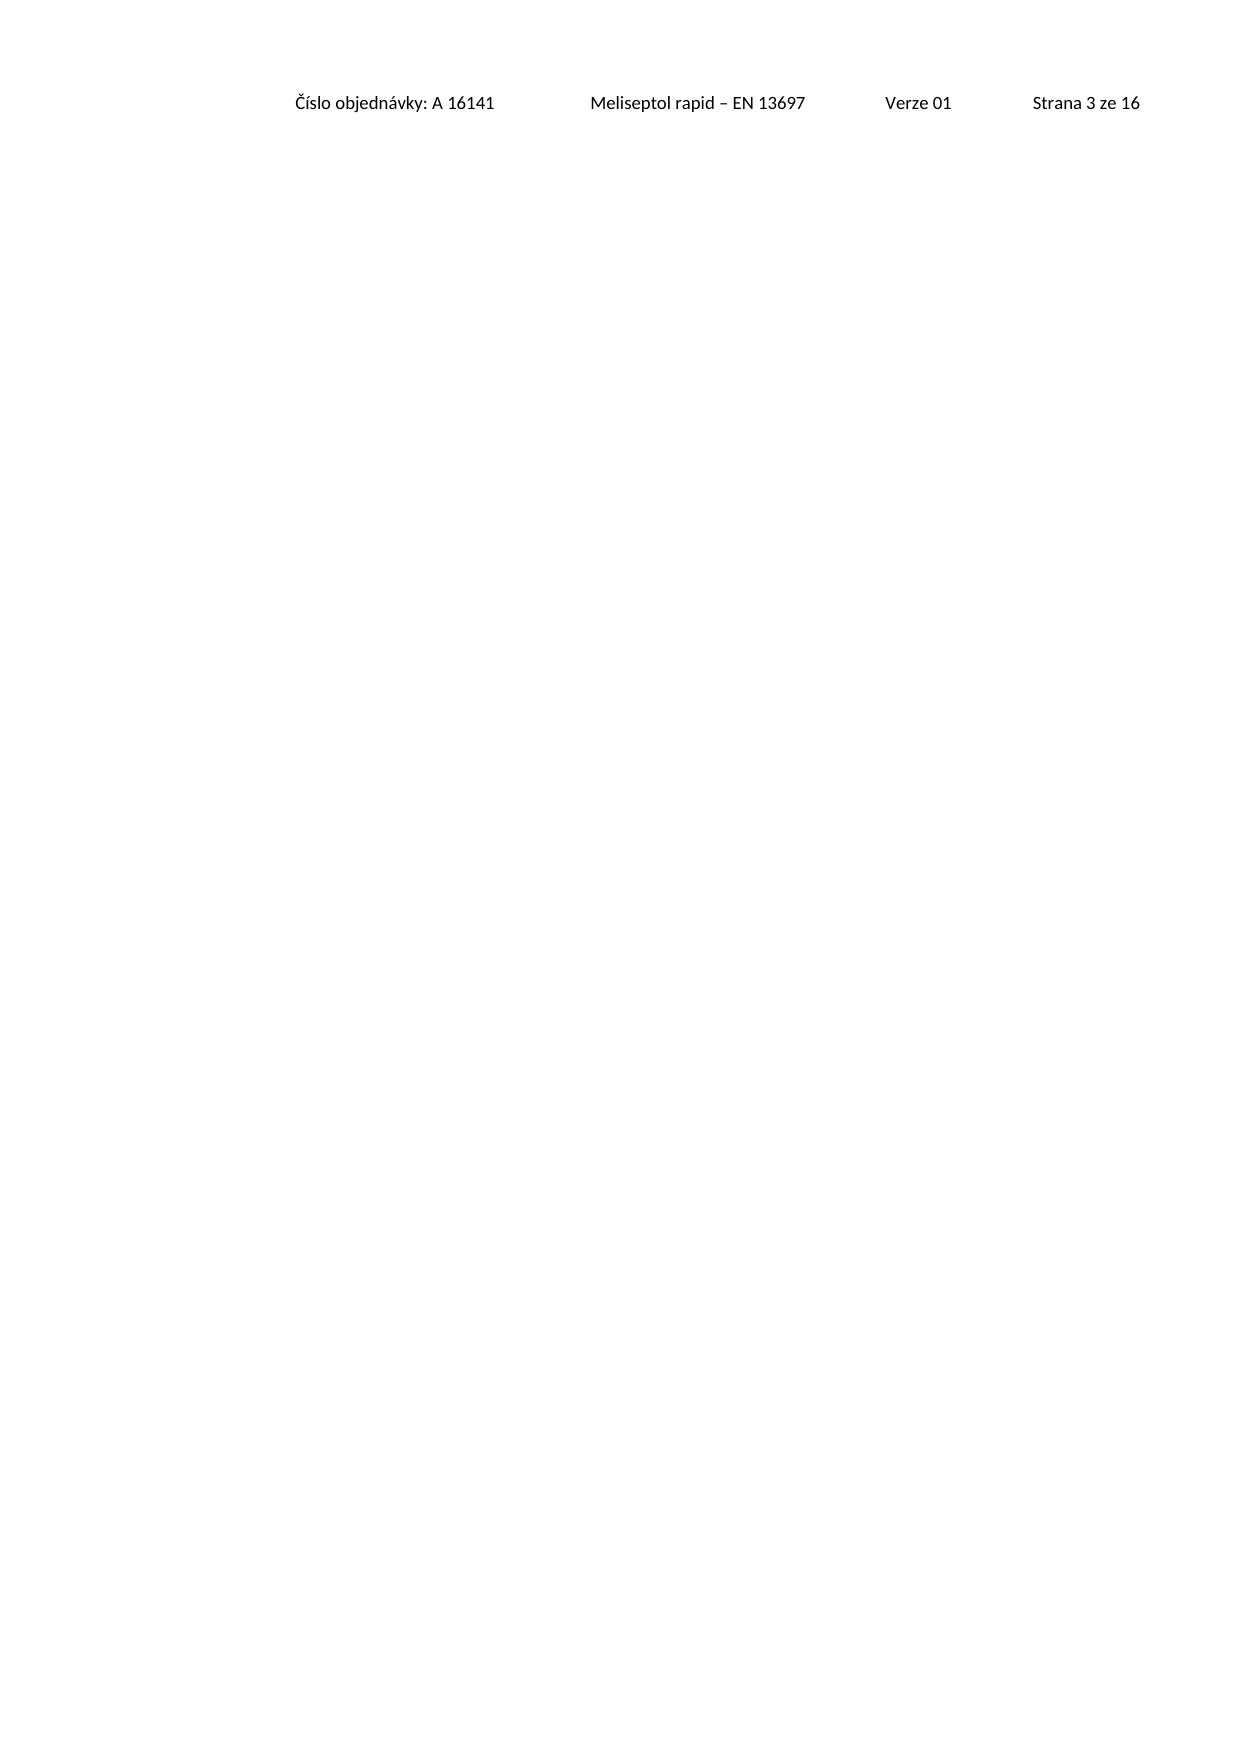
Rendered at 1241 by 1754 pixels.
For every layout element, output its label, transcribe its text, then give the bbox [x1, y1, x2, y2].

text Číslo objednávky: A 16141 Meliseptol rapid – EN 13697 Verze 01 Strana 3 ze 16 [221, 91, 1152, 114]
